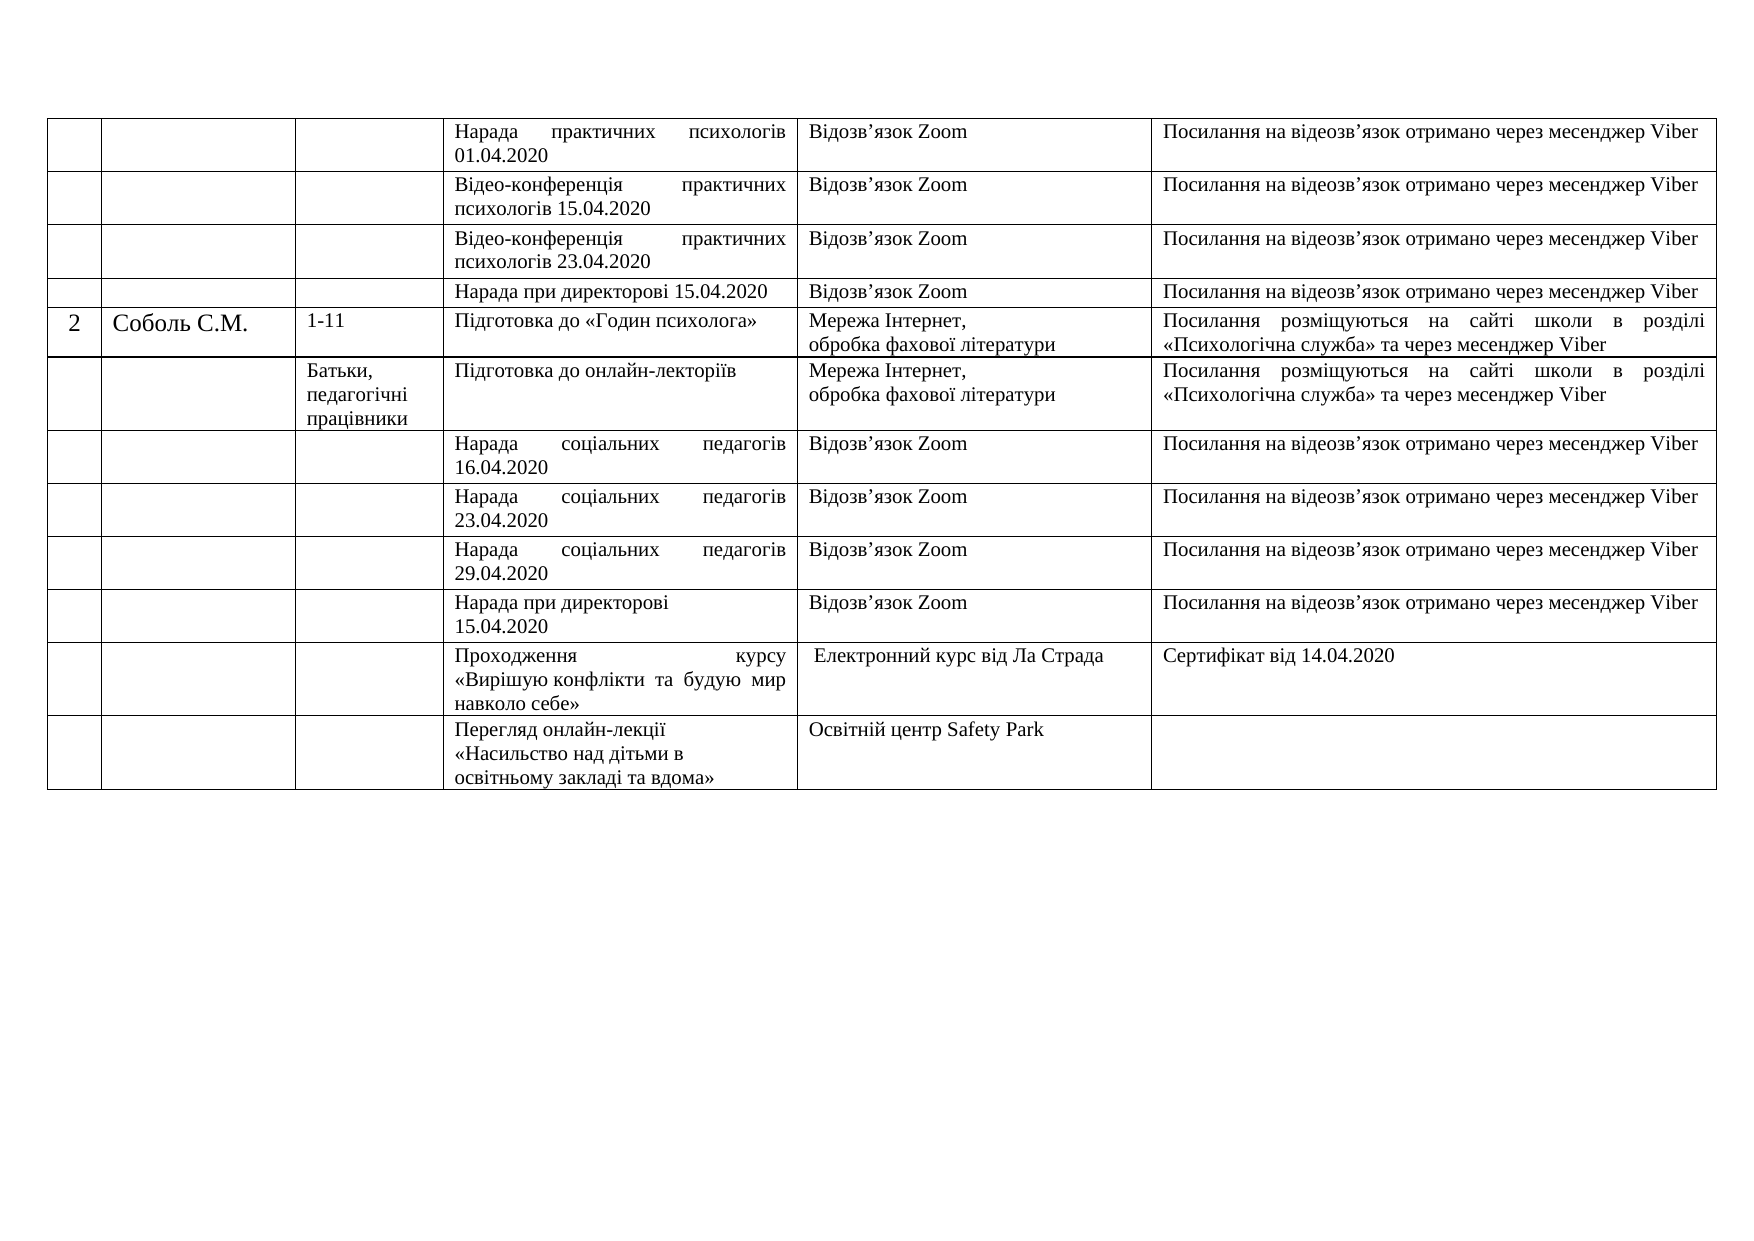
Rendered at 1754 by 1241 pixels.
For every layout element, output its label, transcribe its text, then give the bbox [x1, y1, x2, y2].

table_cell [102, 279, 295, 307]
table_cell [102, 537, 295, 589]
table_cell [48, 279, 101, 307]
table_cell [296, 716, 443, 789]
table_cell Посилання на відеозв’язок отримано через месенджер Viber [1152, 537, 1716, 589]
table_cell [1152, 172, 1716, 224]
table_cell Відозв’язок Zoom [798, 225, 1151, 277]
table_cell [296, 590, 443, 642]
table_cell [102, 643, 295, 715]
table_cell Проходження курсу «Вирішую конфлікти та будую мир навколо себе» [444, 643, 797, 715]
table_cell Відозв’язок Zoom [798, 431, 1151, 483]
table_cell Відозв’язок Zoom [798, 172, 1151, 224]
table_cell [102, 172, 295, 224]
table_cell Мережа Інтернет, обробка фахової літератури [798, 308, 1151, 356]
table_cell Мережа Інтернет, обробка фахової літератури [798, 358, 1151, 430]
table_cell [296, 119, 443, 171]
table_cell [48, 119, 101, 171]
table_cell Посилання розміщуються на сайті школи в розділі «Психологічна служба» та через месенджер Viber [1152, 358, 1716, 430]
table_cell [102, 225, 295, 277]
table_cell Посилання на відеозв’язок отримано через месенджер Viber [1152, 279, 1716, 307]
table_cell [48, 590, 101, 642]
table_cell [296, 537, 443, 589]
table_cell [48, 225, 101, 277]
table_cell [102, 716, 295, 789]
table_cell Нарада соціальних педагогів 29.04.2020 [444, 537, 797, 589]
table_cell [1152, 119, 1716, 171]
table_cell Нарада при директорові 15.04.2020 [444, 279, 797, 307]
table_cell Відозв’язок Zoom [798, 279, 1151, 307]
table_cell [102, 484, 295, 536]
table_cell [102, 431, 295, 483]
table_cell Нарада практичних психологів 01.04.2020 [444, 119, 797, 171]
table_cell [48, 358, 101, 430]
table_cell [48, 537, 101, 589]
table_cell [48, 716, 101, 789]
table_cell [296, 431, 443, 483]
table_cell [102, 119, 295, 171]
table_cell Нарада при директорові 15.04.2020 [444, 590, 797, 642]
table_cell [296, 279, 443, 307]
table_cell Відео-конференція практичних психологів 23.04.2020 [444, 225, 797, 277]
table_cell [48, 172, 101, 224]
table_cell 2 [48, 308, 101, 356]
table_cell Посилання на відеозв’язок отримано через месенджер Viber [1152, 590, 1716, 642]
table_cell [296, 643, 443, 715]
table_cell Соболь С.М. [102, 308, 295, 356]
table_cell Посилання на відеозв’язок отримано через месенджер Viber [1152, 225, 1716, 277]
table_cell Нарада соціальних педагогів 23.04.2020 [444, 484, 797, 536]
table_cell Нарада соціальних педагогів 16.04.2020 [444, 431, 797, 483]
table_cell [48, 484, 101, 536]
table_cell Батьки, педагогічні працівники [296, 358, 443, 430]
table_cell Електронний курс від Ла Страда [798, 643, 1151, 715]
table_cell [48, 643, 101, 715]
table_cell Перегляд онлайн-лекції «Насильство над дітьми в освітньому закладі та вдома» [444, 716, 797, 789]
table_cell [296, 225, 443, 277]
table_cell 1-11 [296, 308, 443, 356]
table_cell [102, 590, 295, 642]
table_cell [296, 172, 443, 224]
table_cell Сертифікат від 14.04.2020 [1152, 643, 1716, 715]
table_cell [48, 431, 101, 483]
table_cell Підготовка до «Годин психолога» [444, 308, 797, 356]
table_cell [102, 358, 295, 430]
table_cell Посилання на відеозв’язок отримано через месенджер Viber [1152, 431, 1716, 483]
table_cell Посилання розміщуються на сайті школи в розділі «Психологічна служба» та через месенджер Viber [1152, 308, 1716, 356]
table_cell Відео-конференція практичних психологів 15.04.2020 [444, 172, 797, 224]
table_cell Відозв’язок Zoom [798, 484, 1151, 536]
table_cell Відозв’язок Zoom [798, 590, 1151, 642]
table_cell Відозв’язок Zoom [798, 119, 1151, 171]
table_cell Відозв’язок Zoom [798, 537, 1151, 589]
table_cell Освітній центр Safety Park [798, 716, 1151, 789]
table_cell [1152, 716, 1716, 789]
table_cell [296, 484, 443, 536]
table_cell Підготовка до онлайн-лекторіїв [444, 358, 797, 430]
table_cell Посилання на відеозв’язок отримано через месенджер Viber [1152, 484, 1716, 536]
